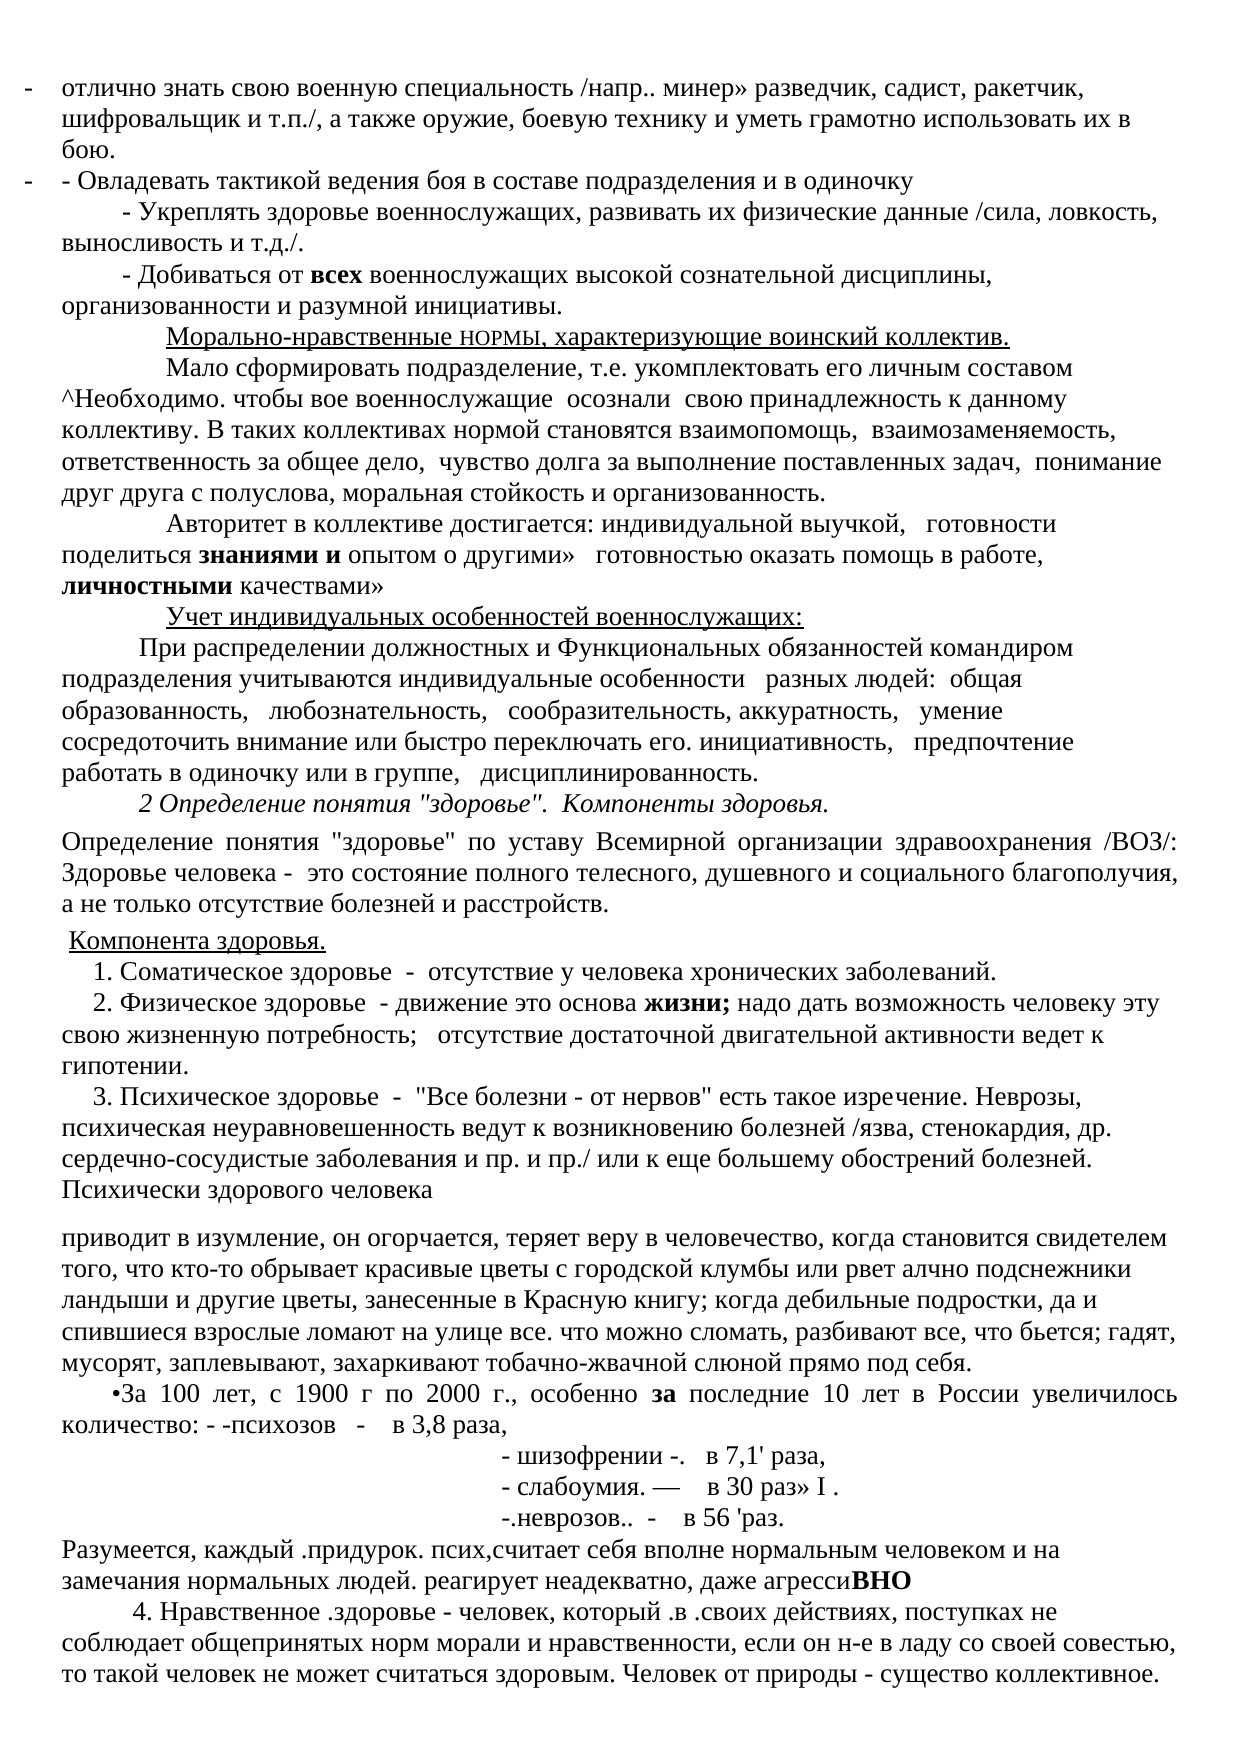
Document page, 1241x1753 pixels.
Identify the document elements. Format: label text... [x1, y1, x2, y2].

text 2 Определение понятия "здоровье". Компоненты здоровья. [61, 787, 1179, 818]
text Учет индивидуальных особенностей военнослужащих: [61, 600, 1179, 631]
text Компонента здоровья. [61, 924, 1179, 955]
text - Укреплять здоровье военнослужащих, развивать их физические данные /сила, ловкость, выносливость и т.д./. [61, 195, 1179, 258]
text 1. Соматическое здоровье - отсутствие у человека хронических заболеваний. [61, 955, 1179, 987]
text - слабоумия. — в 30 раз» I . [61, 1470, 1179, 1502]
list отлично знать свою военную специальность /напр.. минер» разведчик, садист, ракетчик, шифровальщик и т.п./, а также оружие, боевую технику и уметь грамотно использовать их в бою. [24, 71, 1179, 164]
text При распределении должностных и Функциональных обязанностей командиром подразделения учитываются индивидуальные особенности разных людей: общая образованность, любознательность, сообразительность, аккуратность, умение сосредоточить внимание или быстро переключать его. инициативность, предпочтение работать в одиночку или в группе, дисциплинированность. [61, 631, 1179, 787]
text Определение понятия "здоровье" по уставу Всемирной организации здравоохранения /ВОЗ/: Здоровье человека - это состояние полного телесного, душевного и социального благополучия, а не только отсутствие болезней и расстройств. [61, 824, 1179, 918]
text -.неврозов.. - в 56 'раз. [61, 1502, 1179, 1533]
text - шизофрении -. в 7,1' раза, [61, 1439, 1179, 1470]
text Разумеется, каждый .придурок. псих,считает себя вполне нормальным человеком и на замечания нормальных людей. реагирует неадекватно, даже агрессиВНО [61, 1533, 1179, 1595]
text приводит в изумление, он огорчается, теряет веру в человечество, когда становится свидетелем того, что кто-то обрывает красивые цветы с городской клумбы или рвет алчно подснежники ландыши и другие цветы, занесенные в Красную книгу; когда дебильные подростки, да и спившиеся взрослые ломают на улице все. что можно сломать, разбивают все, что бьется; гадят, мусорят, заплевывают, захаркивают тобачно-жвачной слюной прямо под себя. [61, 1221, 1179, 1377]
text •За 100 лет, с 1900 г по 2000 г., особенно за последние 10 лет в России увеличилось количество: - -психозов - в 3,8 раза, [61, 1377, 1179, 1439]
text Мало сформировать подразделение, т.е. укомплектовать его личным составом ^Необходимо. чтобы вое военнослужащие осознали свою принадлежность к данному коллективу. В таких коллективах нормой становятся взаимопомощь, взаимозаменяемость, ответственность за общее дело, чувство долга за выполнение поставленных задач, понимание друг друга с полуслова, моральная стойкость и организованность. [61, 351, 1179, 507]
text 3. Психическое здоровье - "Все болезни - от нервов" есть такое изречение. Неврозы, психическая неуравновешенность ведут к возникновению болезней /язва, стенокардия, др. сердечно-сосудистые заболевания и пр. и пр./ или к еще большему обострений болезней. Психически здорового человека [61, 1080, 1179, 1204]
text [61, 1595, 1179, 1688]
list - Овладевать тактикой ведения боя в составе подразделения и в одиночку [24, 164, 1179, 195]
text Авторитет в коллективе достигается: индивидуальной выучкой, готовности поделиться знаниями и опытом о другими» готовностью оказать помощь в работе, личностными качествами» [61, 507, 1179, 600]
text Морально-нравственные нормы, характеризующие воинский коллектив. [61, 320, 1179, 351]
text - Добиваться от всех военнослужащих высокой сознательной дисциплины, организованности и разумной инициативы. [61, 258, 1179, 320]
text 2. Физическое здоровье - движение это основа жизни; надо дать возможность человеку эту свою жизненную потребность; отсутствие достаточной двигательной активности ведет к гипотении. [61, 987, 1179, 1080]
